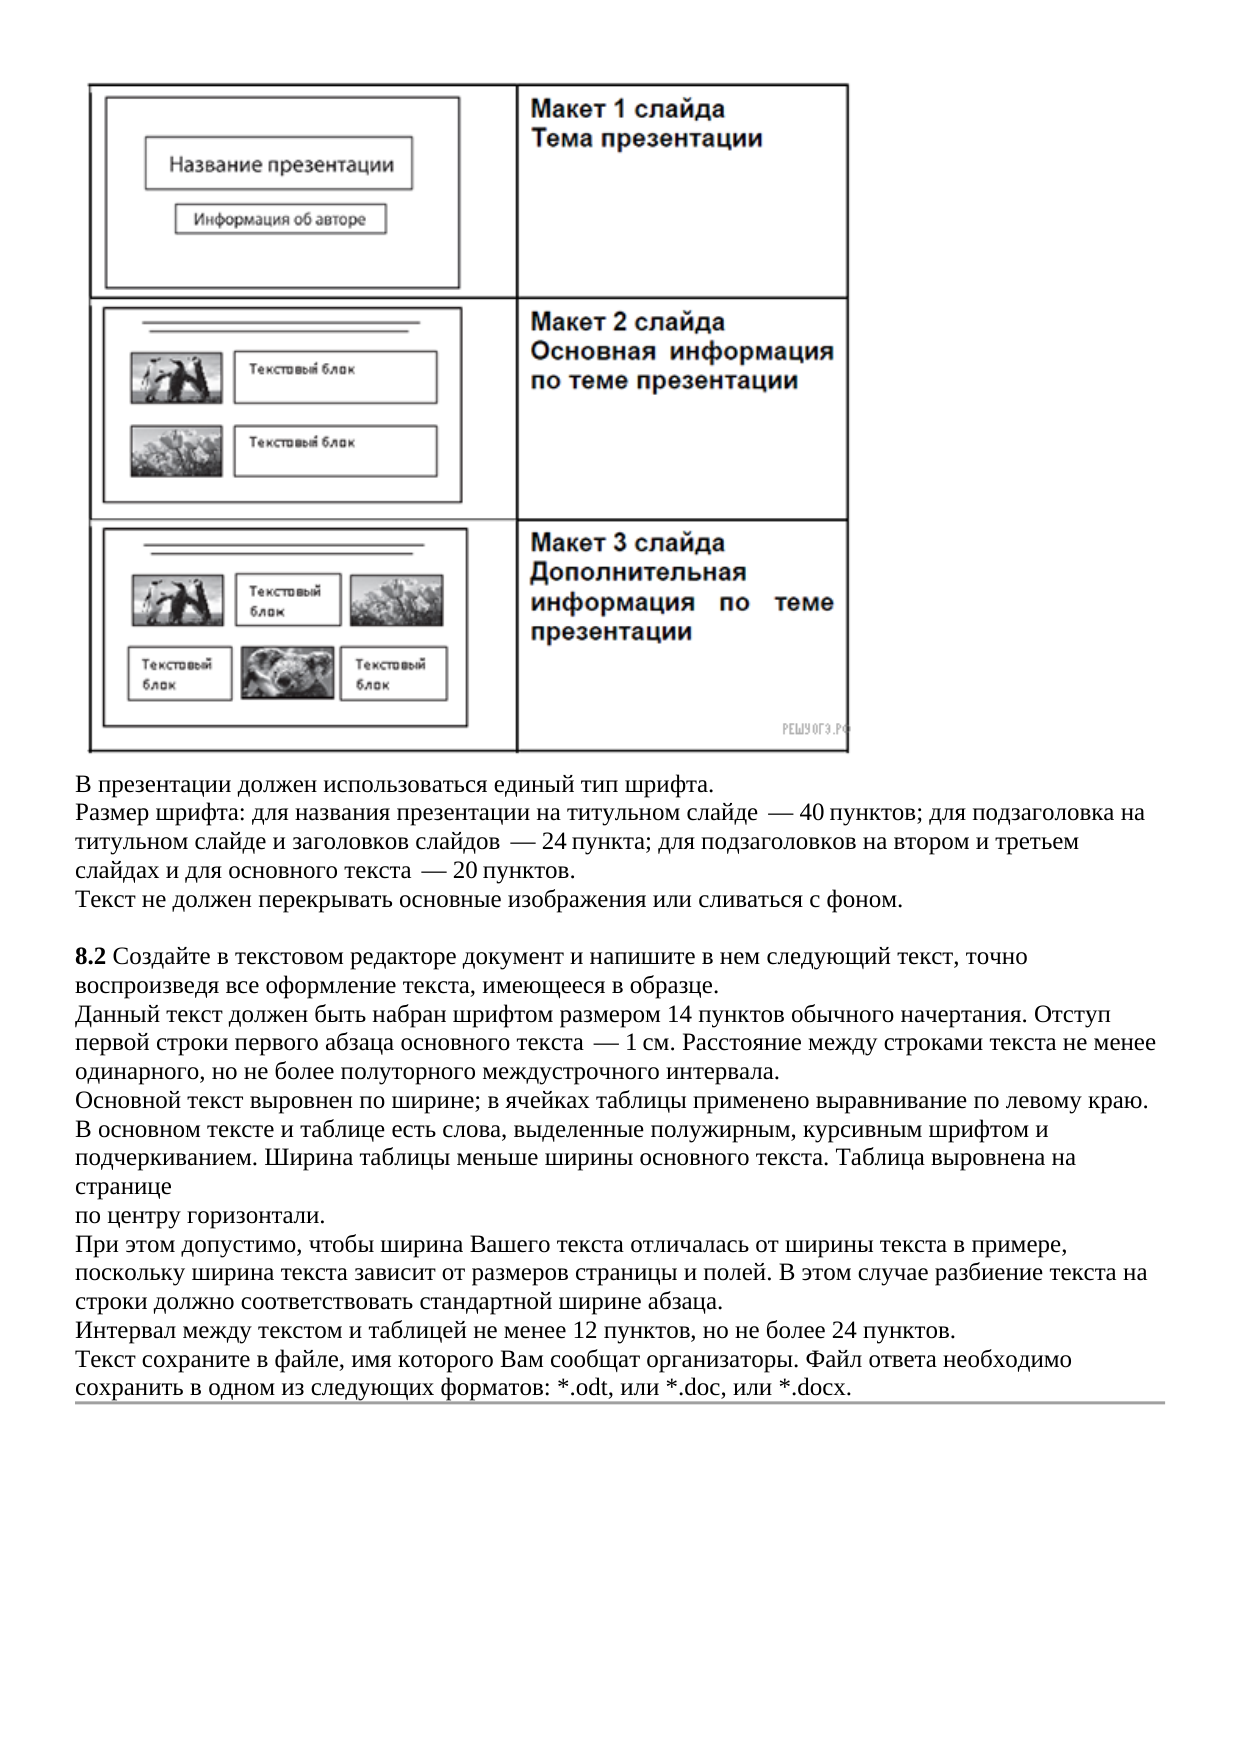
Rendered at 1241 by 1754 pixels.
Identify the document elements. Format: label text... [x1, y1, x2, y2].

text Текст не должен перекрывать основные изображения или сливаться с фоном. [75, 884, 1165, 912]
text Интервал между текстом и таблицей не менее 12 пунктов, но не более 24 пунктов. [75, 1315, 1165, 1344]
text 8.2 Создайте в текстовом редакторе документ и напишите в нем следующий текст, точно воспроизведя все оформление текста, имеющееся в образце. [75, 941, 1165, 999]
text В презентации должен использоваться единый тип шрифта. [75, 769, 1165, 797]
text При этом допустимо, чтобы ширина Вашего текста отличалась от ширины текста в примере, поскольку ширина текста зависит от размеров страницы и полей. В этом случае разбиение текста на строки должно соответствовать стандартной ширине абзаца. [75, 1229, 1165, 1315]
text по центру горизонтали. [75, 1200, 1165, 1229]
text Текст сохраните в файле, имя которого Вам сообщат организаторы. Файл ответа необходимо сохранить в одном из следующих форматов: *.odt, или *.doc, или *.docx. [75, 1344, 1165, 1401]
text Размер шрифта: для названия презентации на титульном слайде — 40 пунктов; для подзаголовка на титульном слайде и заголовков слайдов — 24 пункта; для подзаголовков на втором и третьем слайдах и для основного текста — 20 пунктов. [75, 797, 1165, 884]
text Данный текст должен быть набран шрифтом размером 14 пунктов обычного начертания. Отступ первой строки первого абзаца основного текста — 1 см. Расстояние между строками текста не менее одинарного, но не более полуторного междустрочного интервала. [75, 999, 1165, 1085]
text Основной текст выровнен по ширине; в ячейках таблицы применено выравнивание по левому краю. В основном тексте и таблице есть слова, выделенные полужирным, курсивным шрифтом и подчеркиванием. Ширина таблицы меньше ширины основного текста. Таблица выровнена на странице [75, 1085, 1165, 1200]
picture [75, 75, 857, 769]
